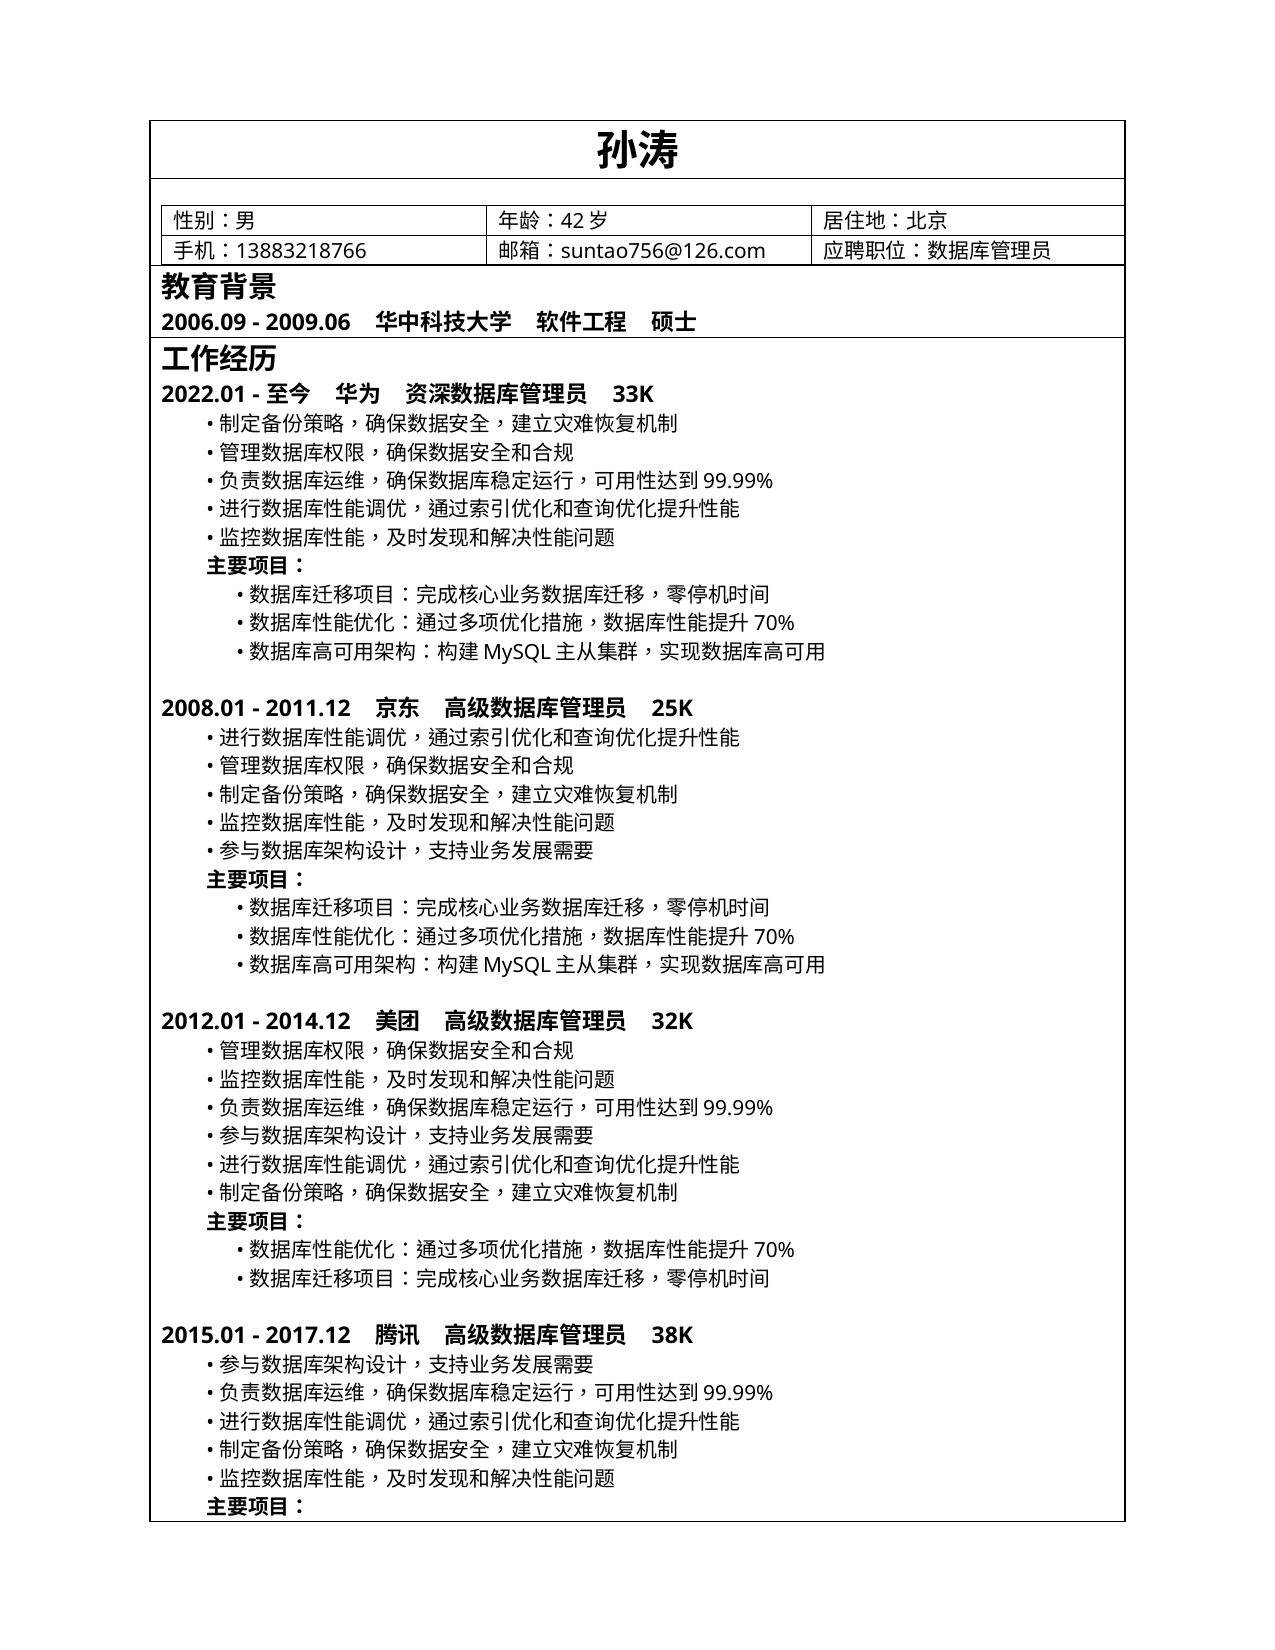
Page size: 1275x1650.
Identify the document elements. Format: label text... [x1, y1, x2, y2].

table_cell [151, 338, 1124, 1521]
table_cell 教育背景 2006.09 - 2009.06 华中科技大学 软件工程 硕士 [151, 266, 1124, 337]
table_cell [151, 179, 1124, 265]
table_header 孙涛 [151, 121, 1124, 178]
